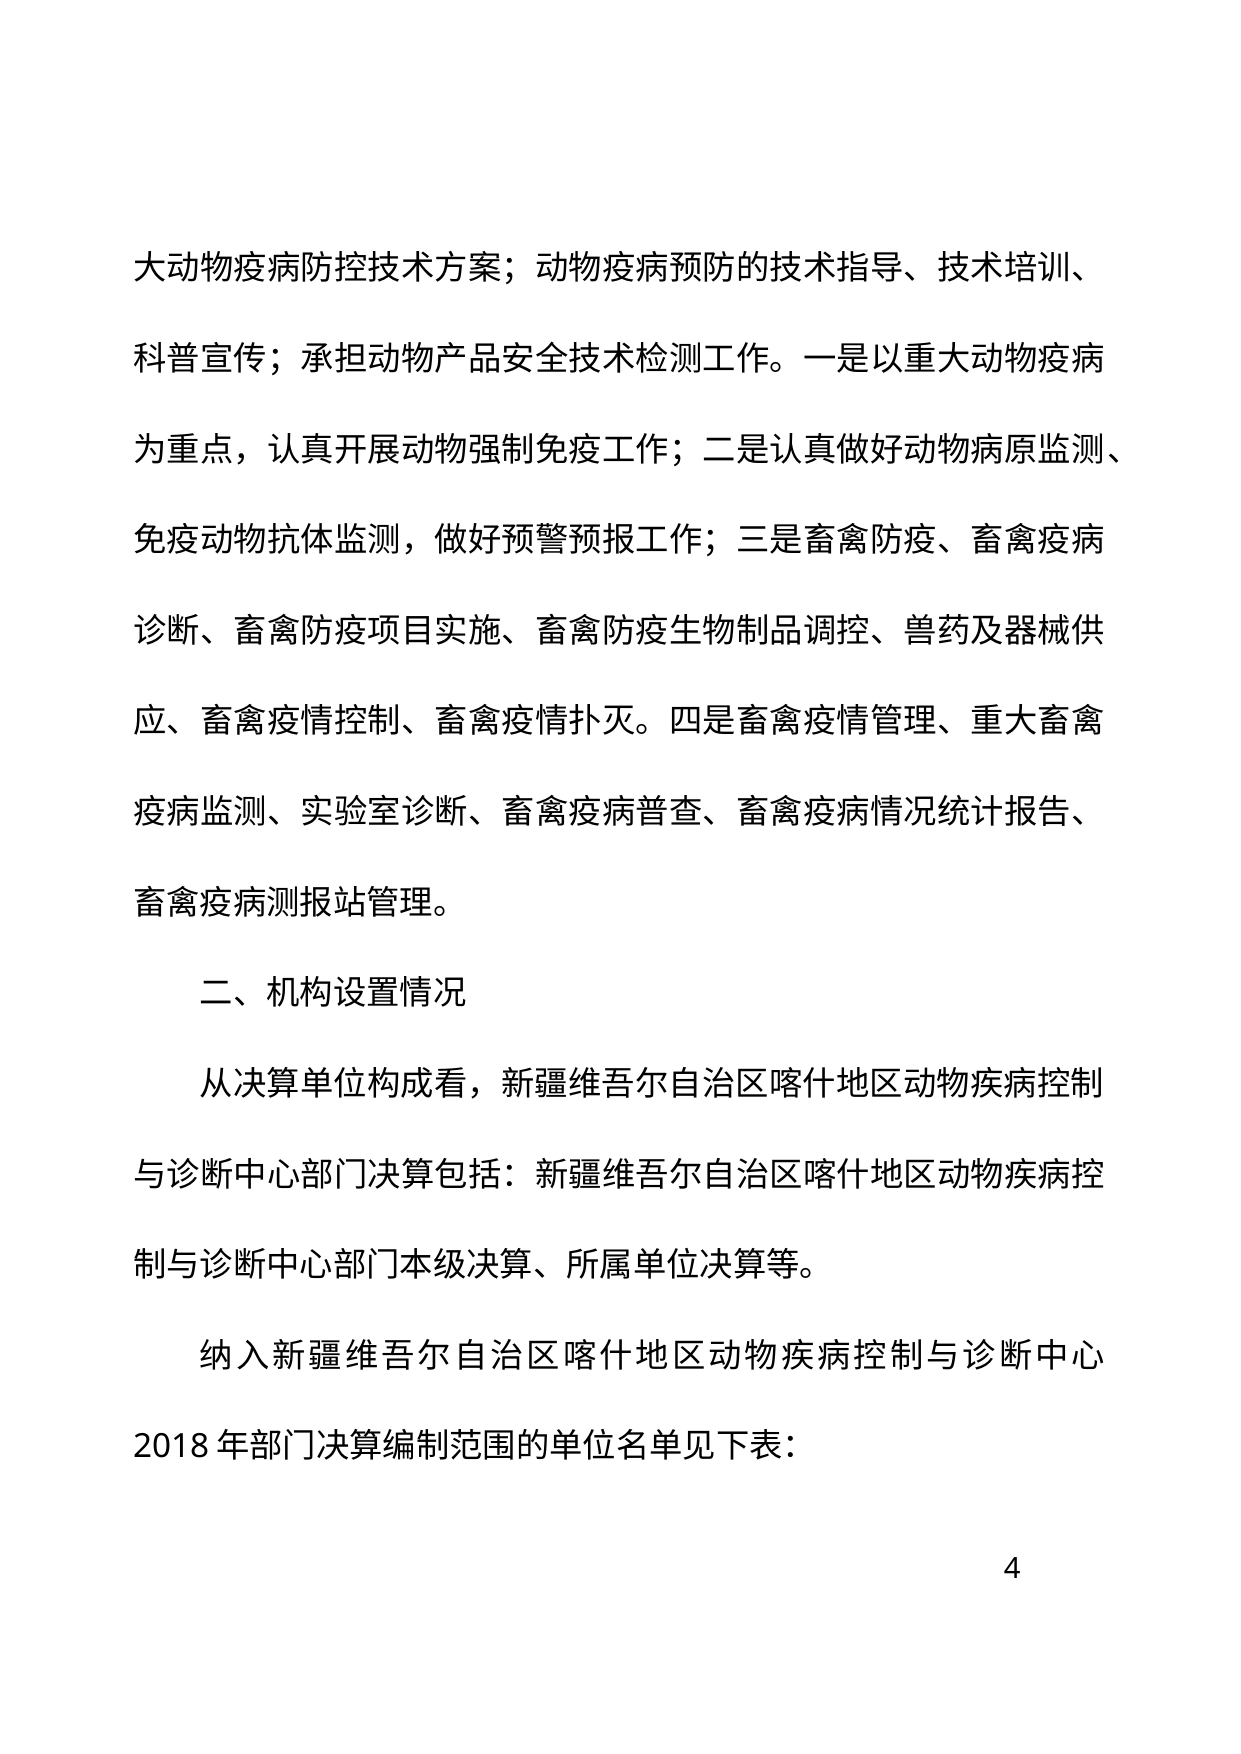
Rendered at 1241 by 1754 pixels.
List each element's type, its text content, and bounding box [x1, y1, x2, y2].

text 二、机构设置情况 [133, 945, 1107, 1036]
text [133, 220, 1107, 945]
text 从决算单位构成看，新疆维吾尔自治区喀什地区动物疾病控制与诊断中心部门决算包括：新疆维吾尔自治区喀什地区动物疾病控制与诊断中心部门本级决算、所属单位决算等。 [133, 1036, 1107, 1307]
text 纳入新疆维吾尔自治区喀什地区动物疾病控制与诊断中心2018年部门决算编制范围的单位名单见下表： [133, 1307, 1107, 1489]
